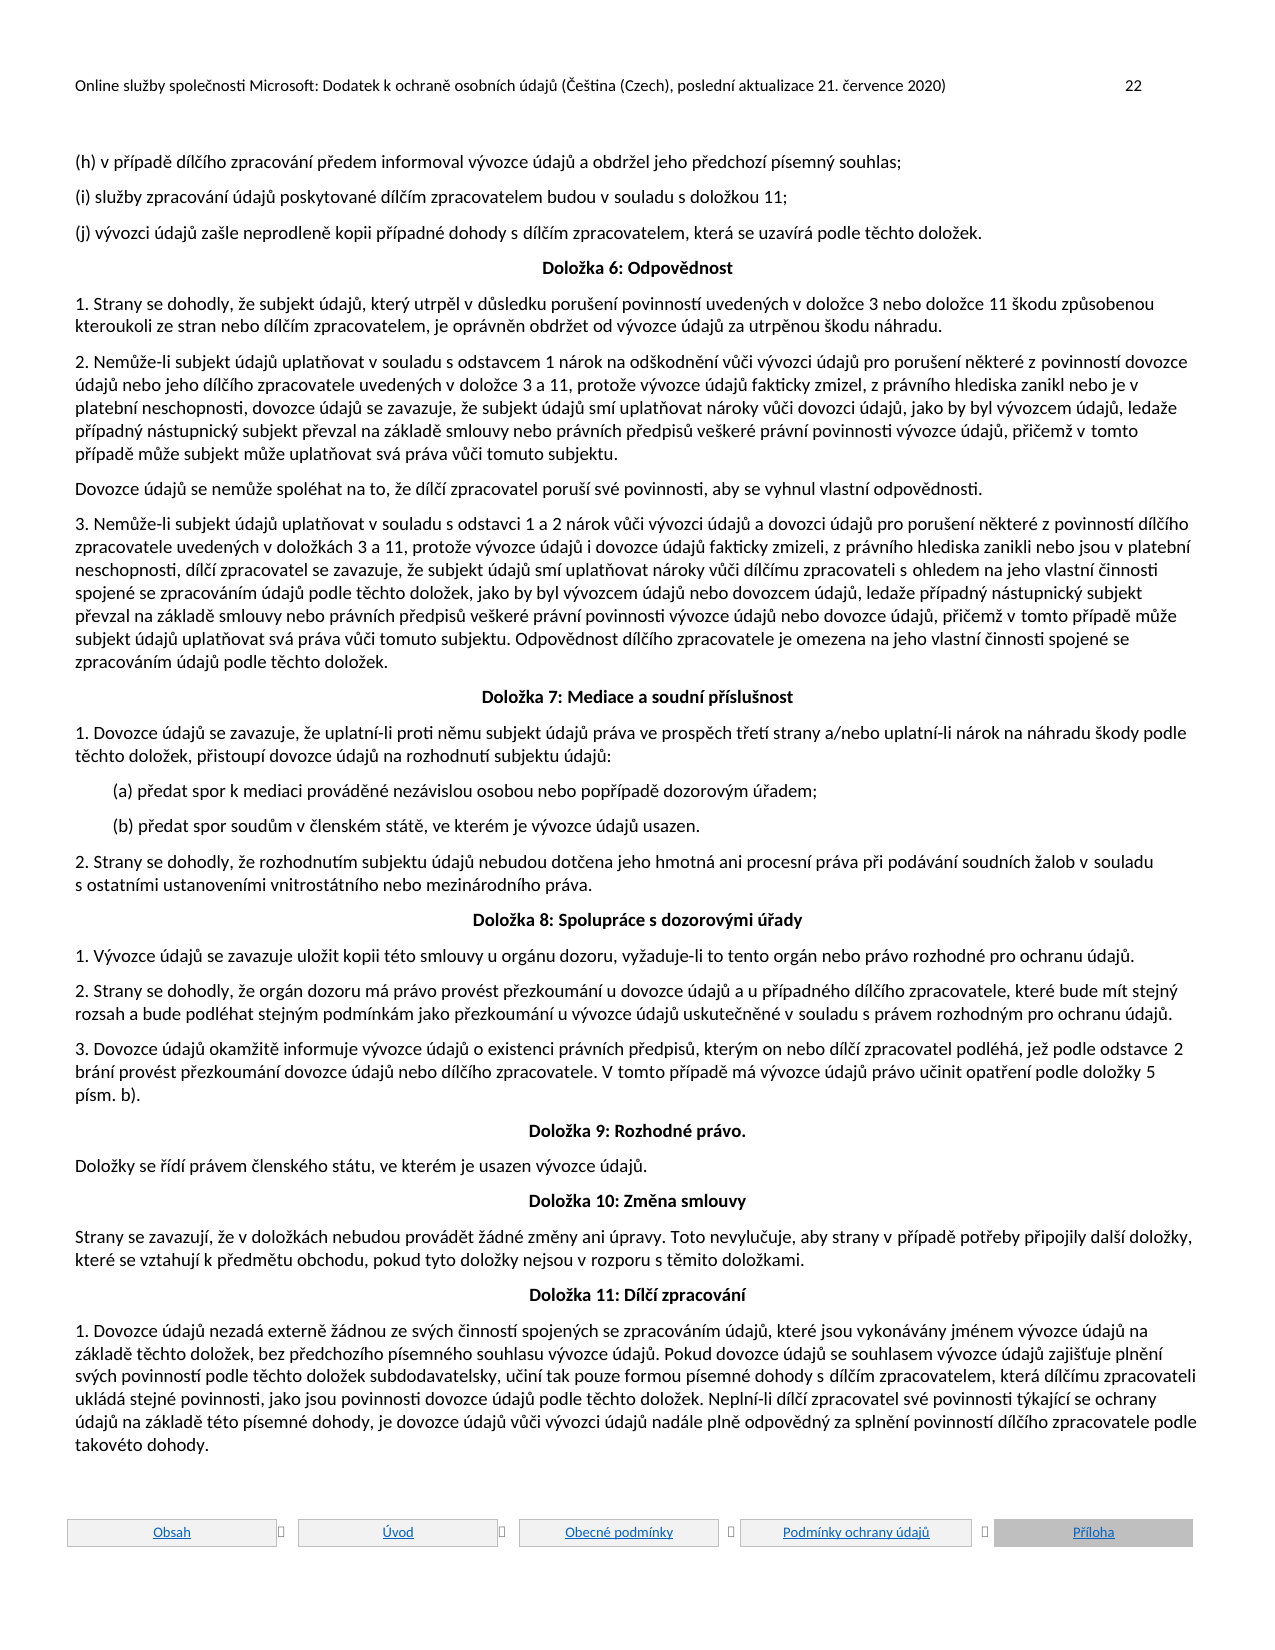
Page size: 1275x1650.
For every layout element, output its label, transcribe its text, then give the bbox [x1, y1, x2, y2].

list 1. Strany se dohodly, že subjekt údajů, který utrpěl v důsledku porušení povinností uvedených v doložce 3 nebo doložce 11 škodu způsobenou kteroukoli ze stran nebo dílčím zpracovatelem, je oprávněn obdržet od vývozce údajů za utrpěnou škodu náhradu. [75, 292, 1200, 337]
list 1. Vývozce údajů se zavazuje uložit kopii této smlouvy u orgánu dozoru, vyžaduje-li to tento orgán nebo právo rozhodné pro ochranu údajů. [75, 944, 1200, 967]
list (b) předat spor soudům v členském státě, ve kterém je vývozce údajů usazen. [112, 814, 1200, 837]
list Doložka 10: Změna smlouvy [75, 1189, 1200, 1212]
list (a) předat spor k mediaci prováděné nezávislou osobou nebo popřípadě dozorovým úřadem; [112, 779, 1200, 802]
list Strany se zavazují, že v doložkách nebudou provádět žádné změny ani úpravy. Toto nevylučuje, aby strany v případě potřeby připojily další doložky, které se vztahují k předmětu obchodu, pokud tyto doložky nejsou v rozporu s těmito doložkami. [75, 1225, 1200, 1271]
list Doložka 9: Rozhodné právo. [75, 1119, 1200, 1142]
list Doložka 7: Mediace a soudní příslušnost [75, 685, 1200, 708]
list Doložka 8: Spolupráce s dozorovými úřady [75, 908, 1200, 931]
list Doložky se řídí právem členského státu, ve kterém je usazen vývozce údajů. [75, 1154, 1200, 1177]
list 2. Nemůže-li subjekt údajů uplatňovat v souladu s odstavcem 1 nárok na odškodnění vůči vývozci údajů pro porušení některé z povinností dovozce údajů nebo jeho dílčího zpracovatele uvedených v doložce 3 a 11, protože vývozce údajů fakticky zmizel, z právního hlediska zanikl nebo je v platební neschopnosti, dovozce údajů se zavazuje, že subjekt údajů smí uplatňovat nároky vůči dovozci údajů, jako by byl vývozcem údajů, ledaže případný nástupnický subjekt převzal na základě smlouvy nebo právních předpisů veškeré právní povinnosti vývozce údajů, přičemž v tomto případě může subjekt může uplatňovat svá práva vůči tomuto subjektu. [75, 350, 1200, 464]
list (h) v případě dílčího zpracování předem informoval vývozce údajů a obdržel jeho předchozí písemný souhlas; [75, 150, 1200, 173]
list (i) služby zpracování údajů poskytované dílčím zpracovatelem budou v souladu s doložkou 11; [75, 185, 1200, 208]
list (j) vývozci údajů zašle neprodleně kopii případné dohody s dílčím zpracovatelem, která se uzavírá podle těchto doložek. [75, 221, 1200, 244]
list Doložka 6: Odpovědnost [75, 256, 1200, 279]
list 2. Strany se dohodly, že orgán dozoru má právo provést přezkoumání u dovozce údajů a u případného dílčího zpracovatele, které bude mít stejný rozsah a bude podléhat stejným podmínkám jako přezkoumání u vývozce údajů uskutečněné v souladu s právem rozhodným pro ochranu údajů. [75, 979, 1200, 1025]
list 1. Dovozce údajů nezadá externě žádnou ze svých činností spojených se zpracováním údajů, které jsou vykonávány jménem vývozce údajů na základě těchto doložek, bez předchozího písemného souhlasu vývozce údajů. Pokud dovozce údajů se souhlasem vývozce údajů zajišťuje plnění svých povinností podle těchto doložek subdodavatelsky, učiní tak pouze formou písemné dohody s dílčím zpracovatelem, která dílčímu zpracovateli ukládá stejné povinnosti, jako jsou povinnosti dovozce údajů podle těchto doložek. Neplní-li dílčí zpracovatel své povinnosti týkající se ochrany údajů na základě této písemné dohody, je dovozce údajů vůči vývozci údajů nadále plně odpovědný za splnění povinností dílčího zpracovatele podle takovéto dohody. [75, 1319, 1200, 1456]
list 3. Dovozce údajů okamžitě informuje vývozce údajů o existenci právních předpisů, kterým on nebo dílčí zpracovatel podléhá, jež podle odstavce 2 brání provést přezkoumání dovozce údajů nebo dílčího zpracovatele. V tomto případě má vývozce údajů právo učinit opatření podle doložky 5 písm. b). [75, 1037, 1200, 1106]
list Dovozce údajů se nemůže spoléhat na to, že dílčí zpracovatel poruší své povinnosti, aby se vyhnul vlastní odpovědnosti. [75, 477, 1200, 500]
list 1. Dovozce údajů se zavazuje, že uplatní-li proti němu subjekt údajů práva ve prospěch třetí strany a/nebo uplatní-li nárok na náhradu škody podle těchto doložek, přistoupí dovozce údajů na rozhodnutí subjektu údajů: [75, 721, 1200, 767]
list 2. Strany se dohodly, že rozhodnutím subjektu údajů nebudou dotčena jeho hmotná ani procesní práva při podávání soudních žalob v souladu s ostatními ustanoveními vnitrostátního nebo mezinárodního práva. [75, 850, 1200, 896]
list Doložka 11: Dílčí zpracování [75, 1283, 1200, 1306]
list 3. Nemůže-li subjekt údajů uplatňovat v souladu s odstavci 1 a 2 nárok vůči vývozci údajů a dovozci údajů pro porušení některé z povinností dílčího zpracovatele uvedených v doložkách 3 a 11, protože vývozce údajů i dovozce údajů fakticky zmizeli, z právního hlediska zanikli nebo jsou v platební neschopnosti, dílčí zpracovatel se zavazuje, že subjekt údajů smí uplatňovat nároky vůči dílčímu zpracovateli s ohledem na jeho vlastní činnosti spojené se zpracováním údajů podle těchto doložek, jako by byl vývozcem údajů nebo dovozcem údajů, ledaže případný nástupnický subjekt převzal na základě smlouvy nebo právních předpisů veškeré právní povinnosti vývozce údajů nebo dovozce údajů, přičemž v tomto případě může subjekt údajů uplatňovat svá práva vůči tomuto subjektu. Odpovědnost dílčího zpracovatele je omezena na jeho vlastní činnosti spojené se zpracováním údajů podle těchto doložek. [75, 512, 1200, 673]
